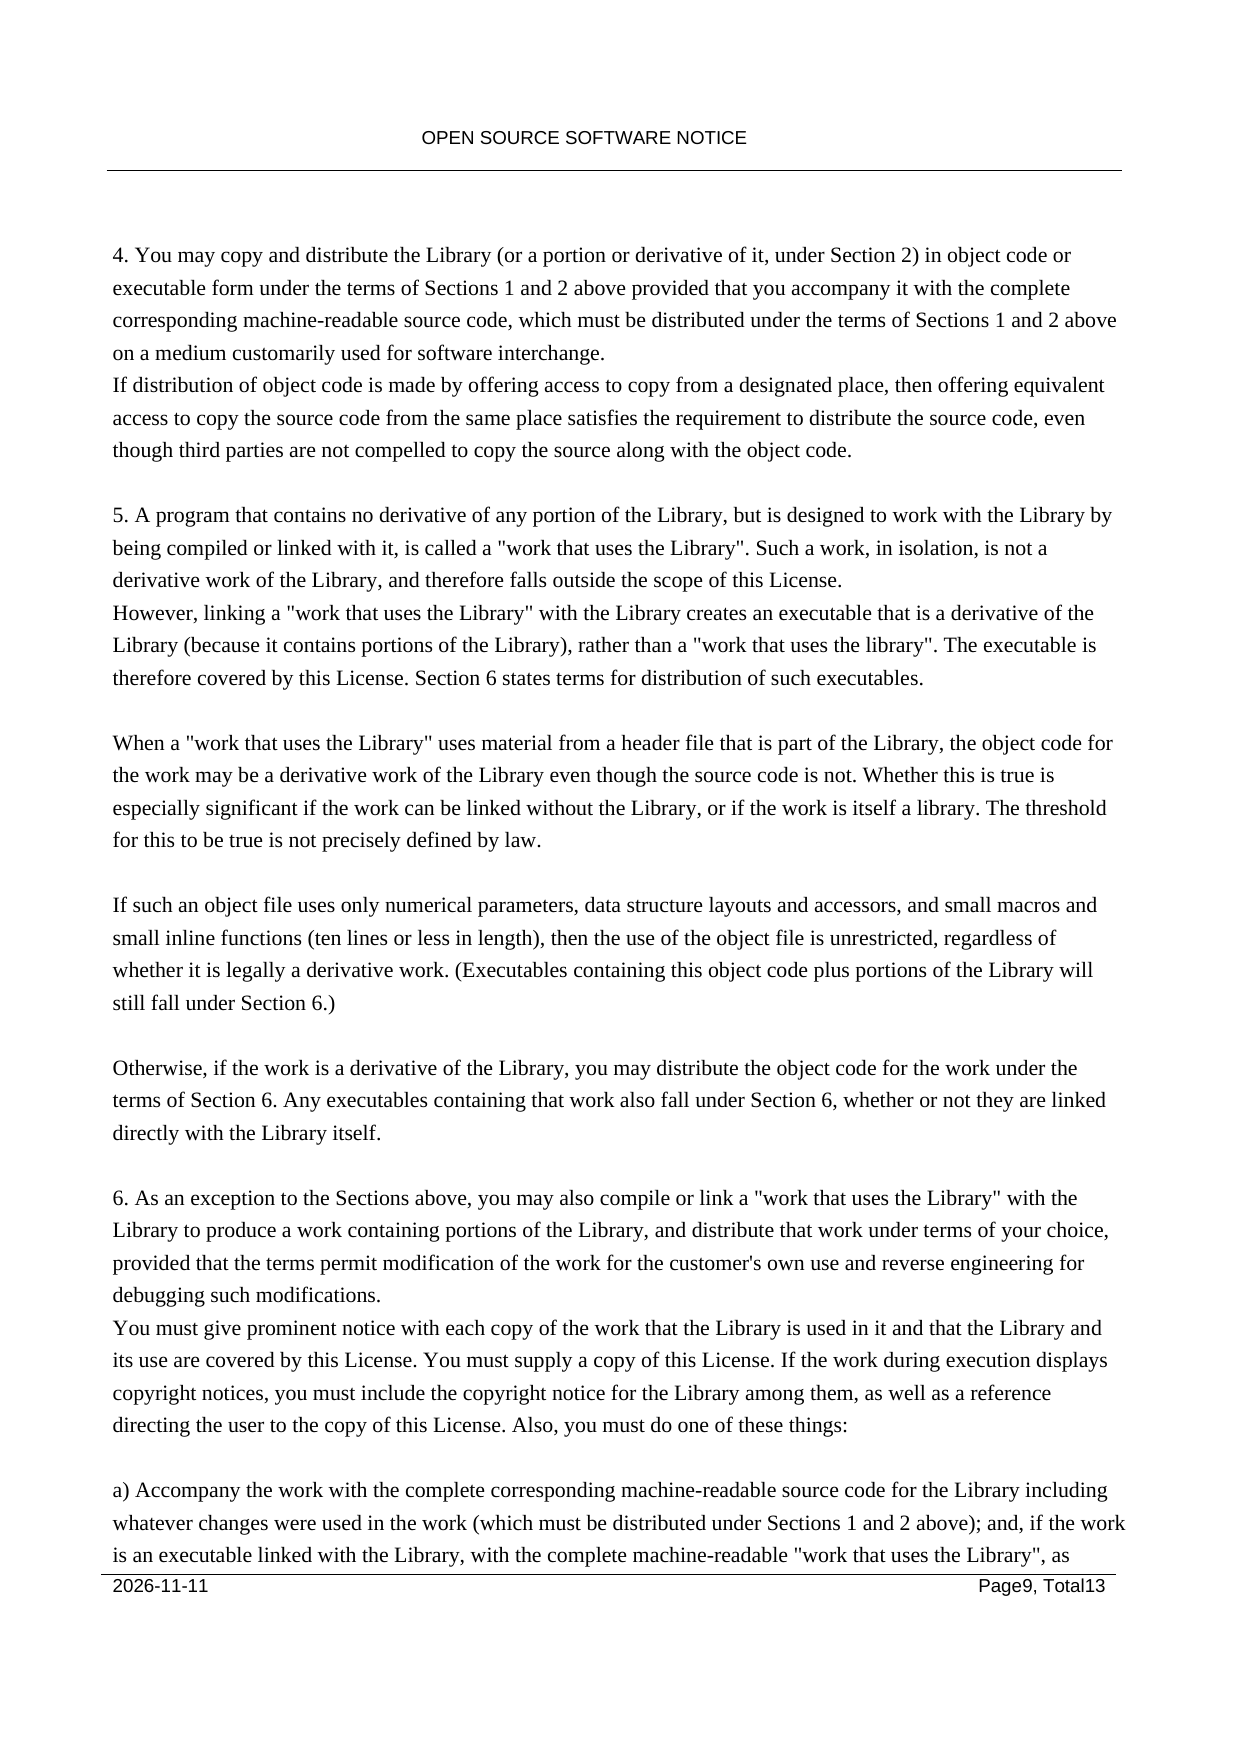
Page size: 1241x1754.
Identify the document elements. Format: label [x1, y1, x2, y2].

text [112, 206, 1128, 1571]
